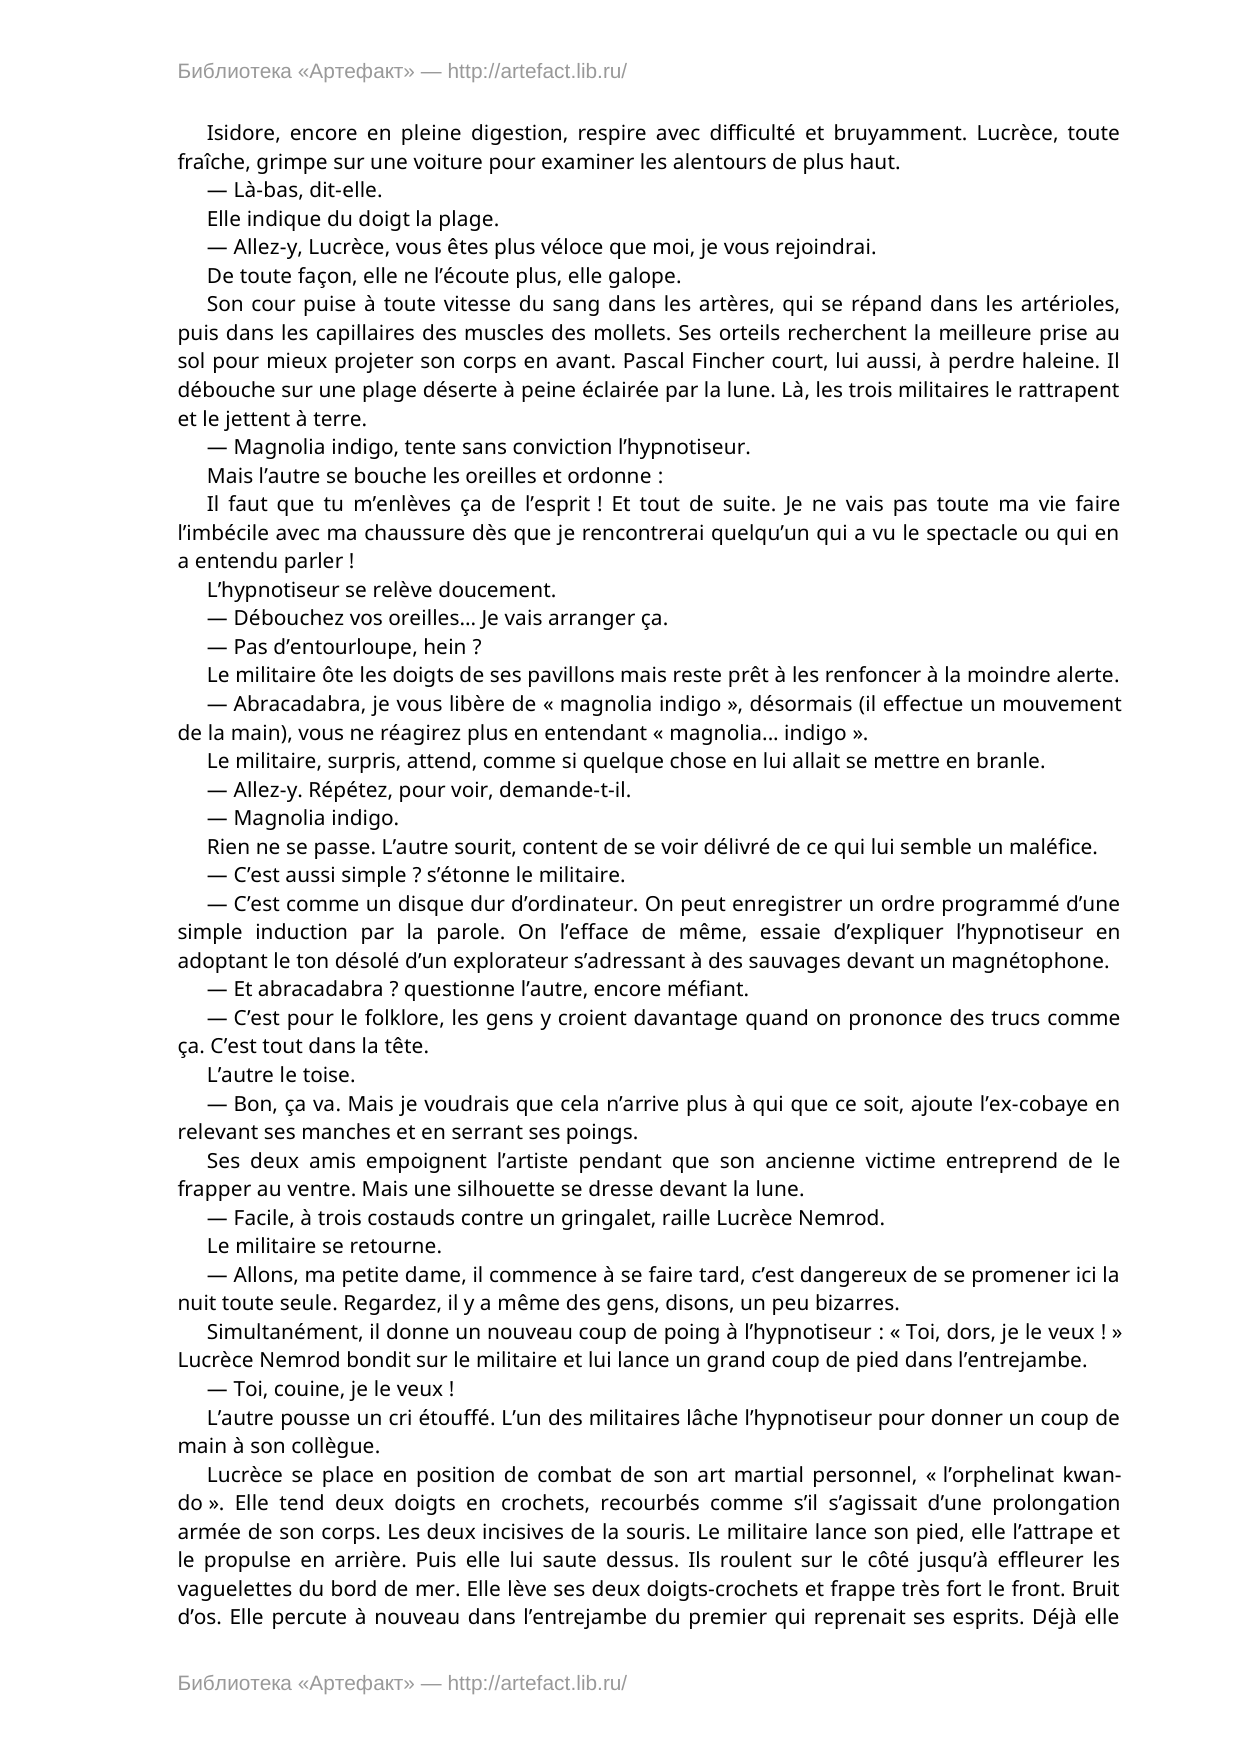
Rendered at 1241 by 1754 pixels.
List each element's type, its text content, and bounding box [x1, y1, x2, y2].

text — C’est pour le folklore, les gens y croient davantage quand on prononce des trucs comme ça. C’est tout dans la tête. [177, 1003, 1122, 1060]
text Isidore, encore en pleine digestion, respire avec difficulté et bruyamment. Lucrèce, toute fraîche, grimpe sur une voiture pour examiner les alentours de plus haut. [177, 118, 1122, 175]
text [177, 1459, 1122, 1631]
text L’autre le toise. [177, 1060, 1122, 1088]
text Simultanément, il donne un nouveau coup de poing à l’hypnotiseur : « Toi, dors, je le veux ! » Lucrèce Nemrod bondit sur le militaire et lui lance un grand coup de pied dans l’entrejambe. [177, 1317, 1122, 1374]
text Mais l’autre se bouche les oreilles et ordonne : [177, 461, 1122, 489]
text — Magnolia indigo, tente sans conviction l’hypnotiseur. [177, 432, 1122, 461]
text L’autre pousse un cri étouffé. L’un des militaires lâche l’hypnotiseur pour donner un coup de main à son collègue. [177, 1402, 1122, 1459]
text — C’est aussi simple ? s’étonne le militaire. [177, 860, 1122, 889]
text — Et abracadabra ? questionne l’autre, encore méfiant. [177, 974, 1122, 1003]
text — Allez-y. Répétez, pour voir, demande-t-il. [177, 774, 1122, 803]
text De toute façon, elle ne l’écoute plus, elle galope. [177, 261, 1122, 289]
text — Toi, couine, je le veux ! [177, 1374, 1122, 1402]
text — Abracadabra, je vous libère de « magnolia indigo », désormais (il effectue un mouvement de la main), vous ne réagirez plus en entendant « magnolia... indigo ». [177, 689, 1122, 746]
text — Pas d’entourloupe, hein ? [177, 632, 1122, 660]
text — Allez-y, Lucrèce, vous êtes plus véloce que moi, je vous rejoindrai. [177, 232, 1122, 261]
text L’hypnotiseur se relève doucement. [177, 575, 1122, 603]
text — Allons, ma petite dame, il commence à se faire tard, c’est dangereux de se promener ici la nuit toute seule. Regardez, il y a même des gens, disons, un peu bizarres. [177, 1260, 1122, 1317]
text Ses deux amis empoignent l’artiste pendant que son ancienne victime entreprend de le frapper au ventre. Mais une silhouette se dresse devant la lune. [177, 1146, 1122, 1203]
text — C’est comme un disque dur d’ordinateur. On peut enregistrer un ordre programmé d’une simple induction par la parole. On l’efface de même, essaie d’expliquer l’hypnotiseur en adoptant le ton désolé d’un explorateur s’adressant à des sauvages devant un magnétophone. [177, 889, 1122, 974]
text Elle indique du doigt la plage. [177, 204, 1122, 232]
text — Bon, ça va. Mais je voudrais que cela n’arrive plus à qui que ce soit, ajoute l’ex-cobaye en relevant ses manches et en serrant ses poings. [177, 1088, 1122, 1146]
text Il faut que tu m’enlèves ça de l’esprit ! Et tout de suite. Je ne vais pas toute ma vie faire l’imbécile avec ma chaussure dès que je rencontrerai quelqu’un qui a vu le spectacle ou qui en a entendu parler ! [177, 489, 1122, 575]
text — Débouchez vos oreilles... Je vais arranger ça. [177, 603, 1122, 632]
text — Magnolia indigo. [177, 803, 1122, 832]
text Le militaire ôte les doigts de ses pavillons mais reste prêt à les renfoncer à la moindre alerte. [177, 660, 1122, 689]
text — Facile, à trois costauds contre un gringalet, raille Lucrèce Nemrod. [177, 1203, 1122, 1231]
text Son cour puise à toute vitesse du sang dans les artères, qui se répand dans les artérioles, puis dans les capillaires des muscles des mollets. Ses orteils recherchent la meilleure prise au sol pour mieux projeter son corps en avant. Pascal Fincher court, lui aussi, à perdre haleine. Il débouche sur une plage déserte à peine éclairée par la lune. Là, les trois militaires le rattrapent et le jettent à terre. [177, 289, 1122, 432]
text Rien ne se passe. L’autre sourit, content de se voir délivré de ce qui lui semble un maléfice. [177, 832, 1122, 860]
text Le militaire se retourne. [177, 1231, 1122, 1260]
text — Là-bas, dit-elle. [177, 175, 1122, 204]
text Le militaire, surpris, attend, comme si quelque chose en lui allait se mettre en branle. [177, 746, 1122, 774]
